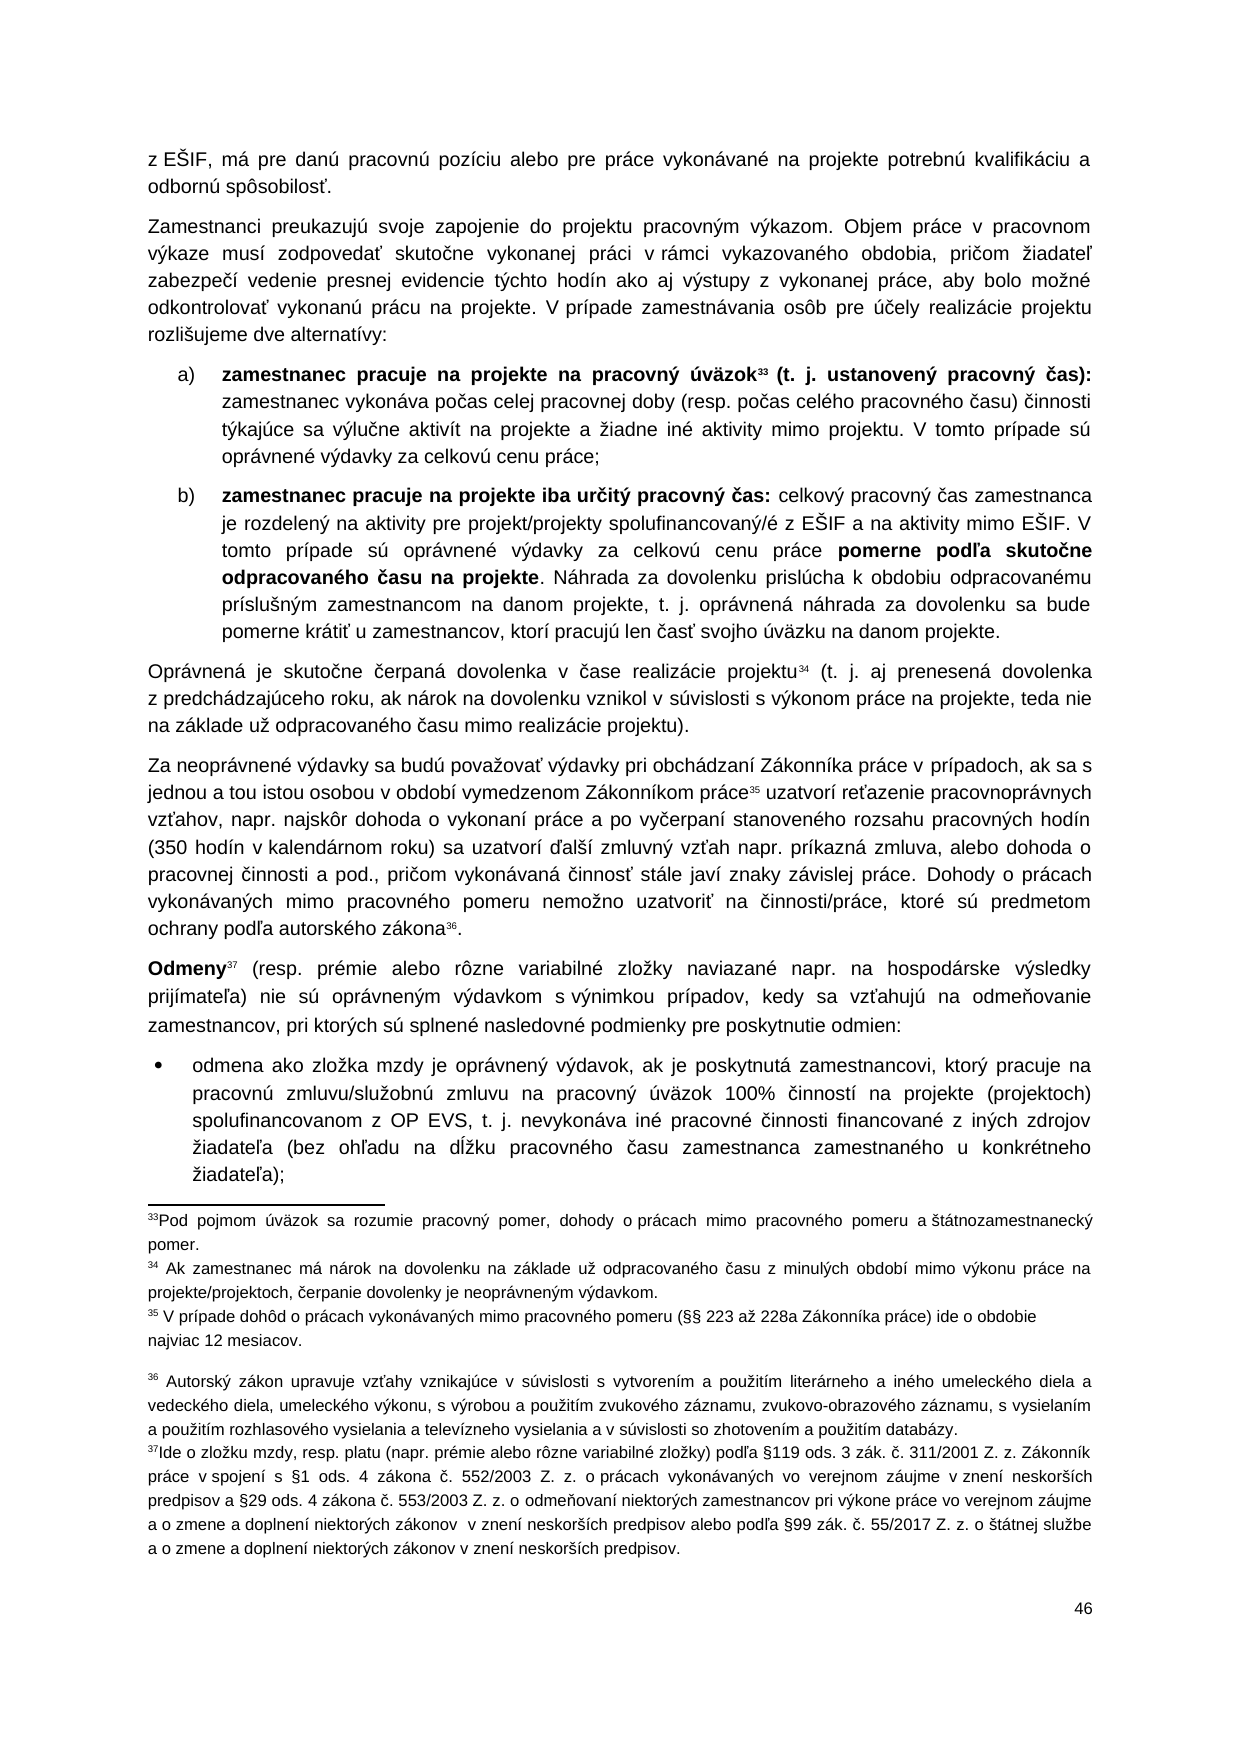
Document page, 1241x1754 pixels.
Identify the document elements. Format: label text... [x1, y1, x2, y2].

list zamestnanec pracuje na projekte iba určitý pracovný čas: celkový pracovný čas zamestnanca je rozdelený na aktivity pre projekt/projekty spolufinancovaný/é z EŠIF a na aktivity mimo EŠIF. V tomto prípade sú oprávnené výdavky za celkovú cenu práce pomerne podľa skutočne odpracovaného času na projekte. Náhrada za dovolenku prislúcha k obdobiu odpracovanému príslušným zamestnancom na danom projekte, t. j. oprávnená náhrada za dovolenku sa bude pomerne krátiť u zamestnancov, ktorí pracujú len časť svojho úväzku na danom projekte. [177, 484, 1092, 643]
text Odmeny (resp. prémie alebo rôzne variabilné zložky naviazané napr. na hospodárske výsledky prijímateľa) nie sú oprávneným výdavkom s výnimkou prípadov, kedy sa vzťahujú na odmeňovanie zamestnancov, pri ktorých sú splnené nasledovné podmienky pre poskytnutie odmien: [148, 957, 1092, 1036]
text Zamestnanci preukazujú svoje zapojenie do projektu pracovným výkazom. Objem práce v pracovnom výkaze musí zodpovedať skutočne vykonanej práci v rámci vykazovaného obdobia, pričom žiadateľ zabezpečí vedenie presnej evidencie týchto hodín ako aj výstupy z vykonanej práce, aby bolo možné odkontrolovať vykonanú prácu na projekte. V prípade zamestnávania osôb pre účely realizácie projektu rozlišujeme dve alternatívy: [148, 214, 1092, 346]
list odmena ako zložka mzdy je oprávnený výdavok, ak je poskytnutá zamestnancovi, ktorý pracuje na pracovnú zmluvu/služobnú zmluvu na pracovný úväzok 100% činností na projekte (projektoch) spolufinancovanom z OP EVS, t. j. nevykonáva iné pracovné činnosti financované z iných zdrojov žiadateľa (bez ohľadu na dĺžku pracovného času zamestnanca zamestnaného u konkrétneho žiadateľa); [155, 1054, 1092, 1186]
list Oprávnená je skutočne čerpaná dovolenka v čase realizácie projektu (t. j. aj prenesená dovolenka z predchádzajúceho roku, ak nárok na dovolenku vznikol v súvislosti s výkonom práce na projekte, teda nie na základe už odpracovaného času mimo realizácie projektu). [148, 660, 1092, 737]
list zamestnanec pracuje na projekte na pracovný úväzok (t. j. ustanovený pracovný čas): zamestnanec vykonáva počas celej pracovnej doby (resp. počas celého pracovného času) činnosti týkajúce sa výlučne aktivít na projekte a žiadne iné aktivity mimo projektu. V tomto prípade sú oprávnené výdavky za celkovú cenu práce; [177, 363, 1092, 467]
text Za neoprávnené výdavky sa budú považovať výdavky pri obchádzaní Zákonníka práce v prípadoch, ak sa s jednou a tou istou osobou v období vymedzenom Zákonníkom práce uzatvorí reťazenie pracovnoprávnych vzťahov, napr. najskôr dohoda o vykonaní práce a po vyčerpaní stanoveného rozsahu pracovných hodín (350 hodín v kalendárnom roku) sa uzatvorí ďalší zmluvný vzťah napr. príkazná zmluva, alebo dohoda o pracovnej činnosti a pod., pričom vykonávaná činnosť stále javí znaky závislej práce. Dohody o prácach vykonávaných mimo pracovného pomeru nemožno uzatvoriť na činnosti/práce, ktoré sú predmetom ochrany podľa autorského zákona. [148, 754, 1092, 940]
